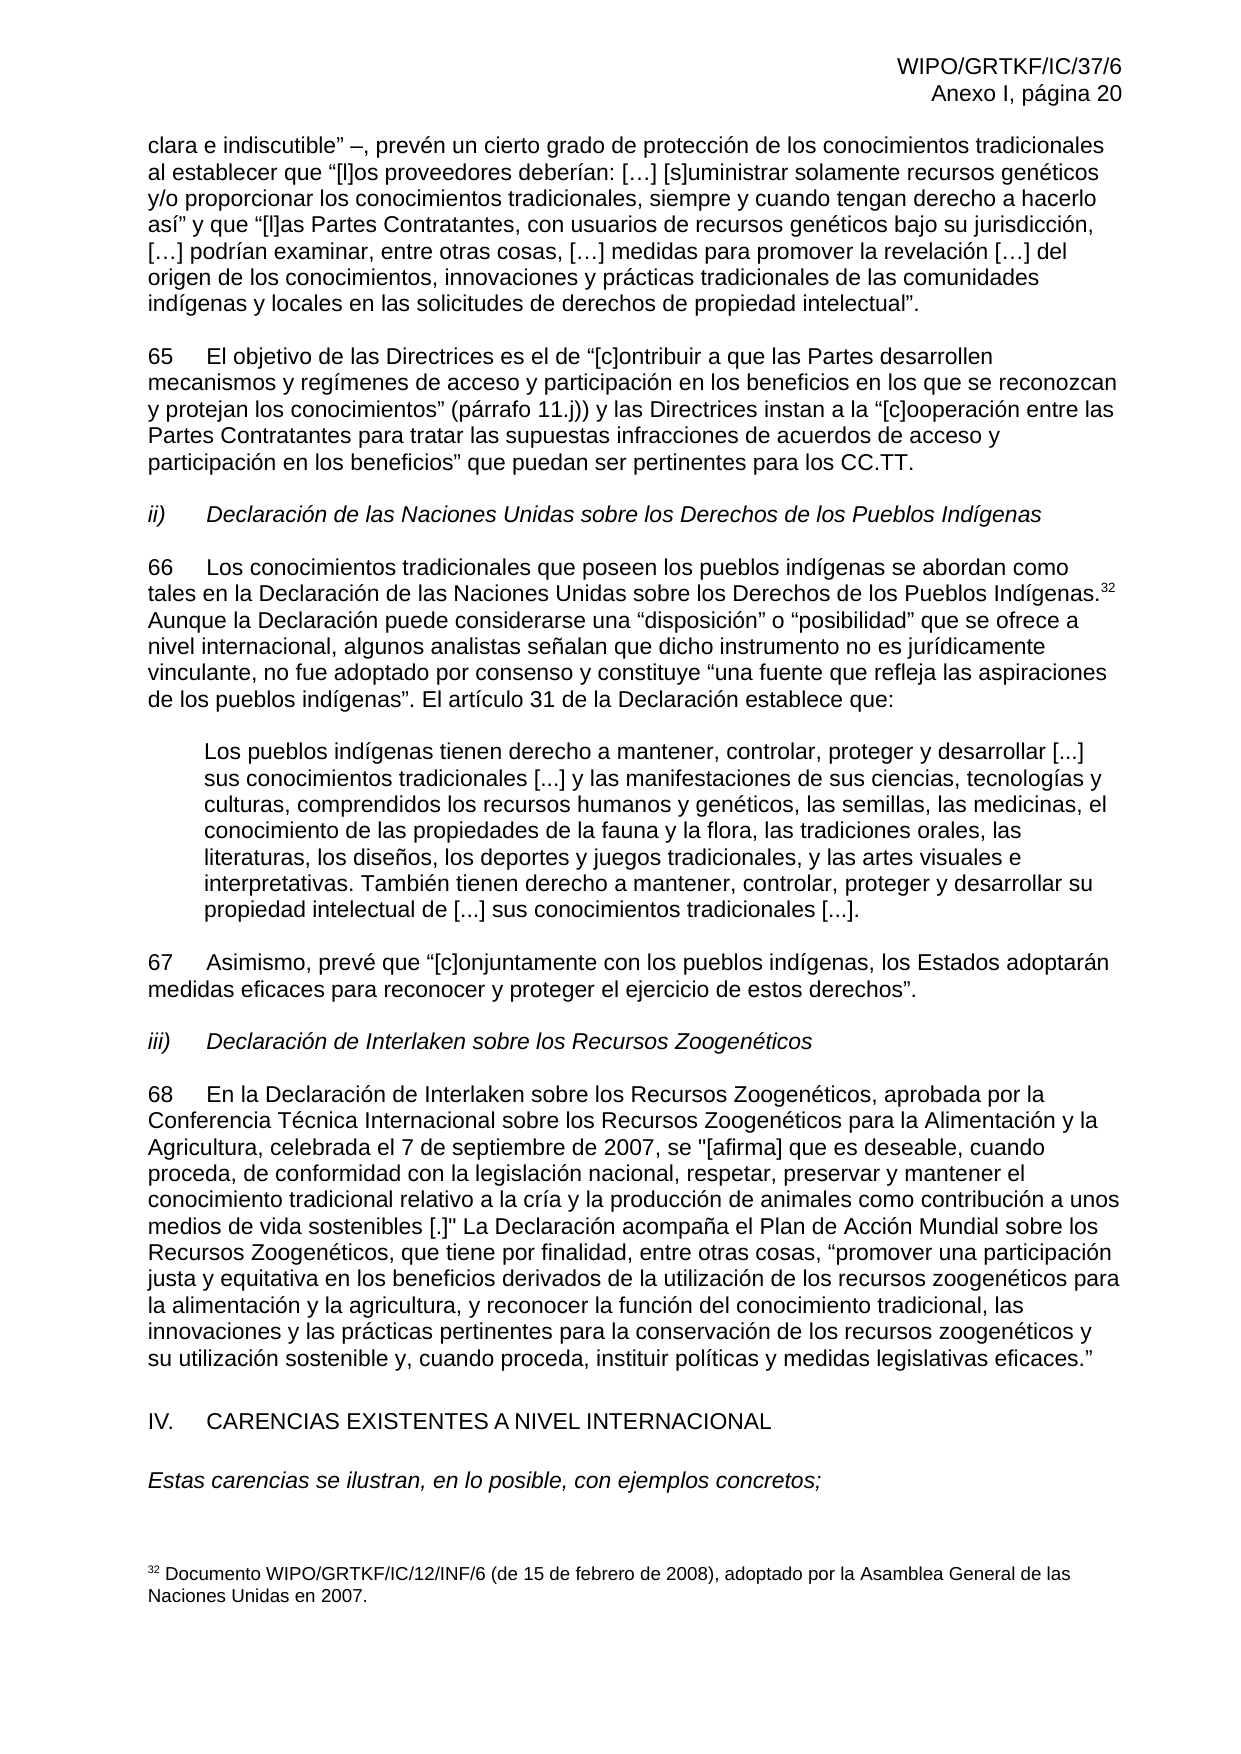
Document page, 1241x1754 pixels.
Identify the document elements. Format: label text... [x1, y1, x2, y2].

text Asimismo, prevé que “[c]onjuntamente con los pueblos indígenas, los Estados adoptarán medidas eficaces para reconocer y proteger el ejercicio de estos derechos”. [148, 949, 1122, 1002]
text En la Declaración de Interlaken sobre los Recursos Zoogenéticos, aprobada por la Conferencia Técnica Internacional sobre los Recursos Zoogenéticos para la Alimentación y la Agricultura, celebrada el 7 de septiembre de 2007, se "[afirma] que es deseable, cuando proceda, de conformidad con la legislación nacional, respetar, preservar y mantener el conocimiento tradicional relativo a la cría y la producción de animales como contribución a unos medios de vida sostenibles [.]" La Declaración acompaña el Plan de Acción Mundial sobre los Recursos Zoogenéticos, que tiene por finalidad, entre otras cosas, “promover una participación justa y equitativa en los beneficios derivados de la utilización de los recursos zoogenéticos para la alimentación y la agricultura, y reconocer la función del conocimiento tradicional, las innovaciones y las prácticas pertinentes para la conservación de los recursos zoogenéticos y su utilización sostenible y, cuando proceda, instituir políticas y medidas legislativas eficaces.” [148, 1081, 1122, 1371]
subtitle ii) Declaración de las Naciones Unidas sobre los Derechos de los Pueblos Indígenas [148, 501, 1122, 527]
text El objetivo de las Directrices es el de “[c]ontribuir a que las Partes desarrollen mecanismos y regímenes de acceso y participación en los beneficios en los que se reconozcan y protejan los conocimientos” (párrafo 11.j)) y las Directrices instan a la “[c]ooperación entre las Partes Contratantes para tratar las supuestas infracciones de acuerdos de acceso y participación en los beneficios” que puedan ser pertinentes para los CC.TT. [148, 343, 1122, 475]
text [148, 132, 1122, 317]
text Los conocimientos tradicionales que poseen los pueblos indígenas se abordan como tales en la Declaración de las Naciones Unidas sobre los Derechos de los Pueblos Indígenas. Aunque la Declaración puede considerarse una “disposición” o “posibilidad” que se ofrece a nivel internacional, algunos analistas señalan que dicho instrumento no es jurídicamente vinculante, no fue adoptado por consenso y constituye “una fuente que refleja las aspiraciones de los pueblos indígenas”. El artículo 31 de la Declaración establece que: [148, 554, 1122, 712]
text Los pueblos indígenas tienen derecho a mantener, controlar, proteger y desarrollar [...] sus conocimientos tradicionales [...] y las manifestaciones de sus ciencias, tecnologías y culturas, comprendidos los recursos humanos y genéticos, las semillas, las medicinas, el conocimiento de las propiedades de la fauna y la flora, las tradiciones orales, las literaturas, los diseños, los deportes y juegos tradicionales, y las artes visuales e interpretativas. También tienen derecho a mantener, controlar, proteger y desarrollar su propiedad intelectual de [...] sus conocimientos tradicionales [...]. [204, 738, 1122, 923]
text Estas carencias se ilustran, en lo posible, con ejemplos concretos; [148, 1467, 1122, 1494]
subtitle IV. CARENCIAS EXISTENTES A NIVEL INTERNACIONAL [148, 1408, 1122, 1435]
subtitle iii) Declaración de Interlaken sobre los Recursos Zoogenéticos [148, 1028, 1122, 1054]
